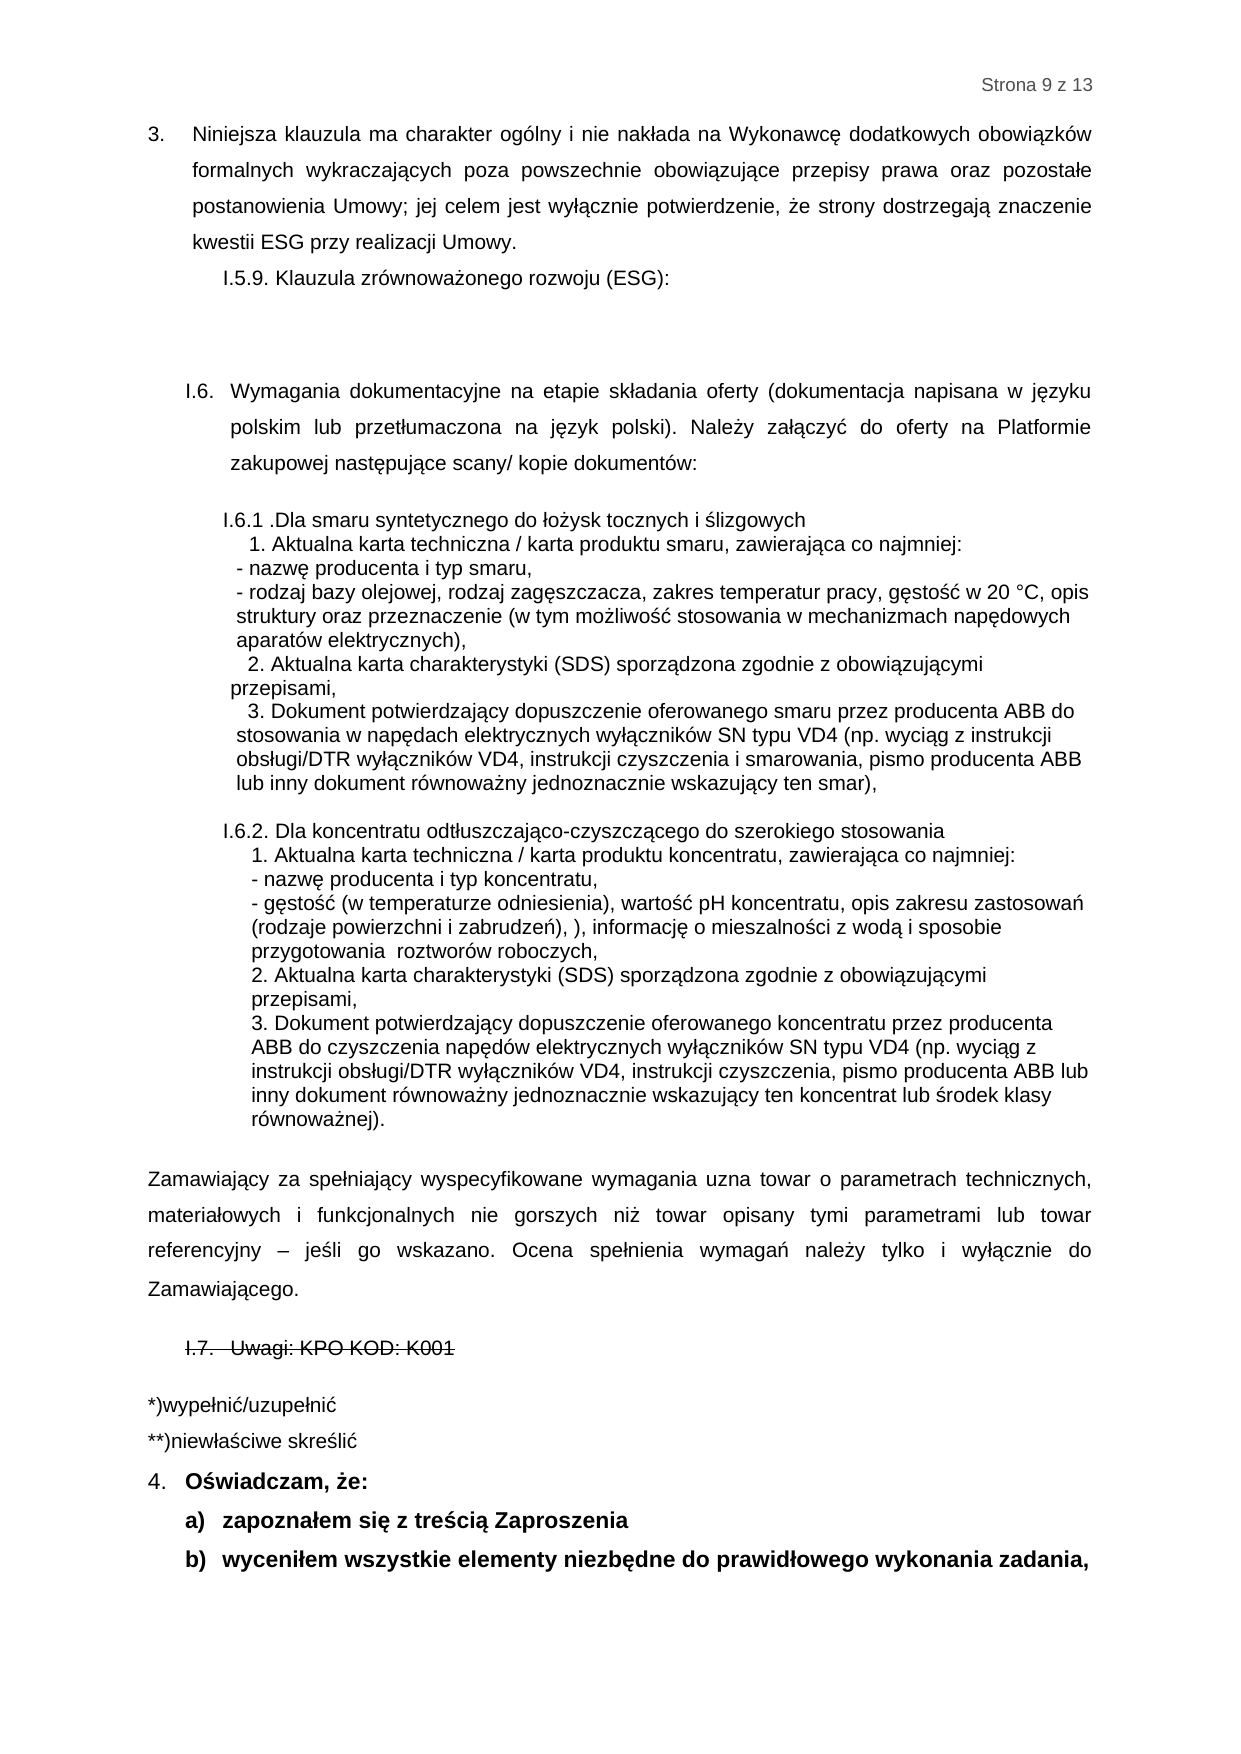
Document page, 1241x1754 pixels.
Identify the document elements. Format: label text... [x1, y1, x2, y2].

text Zamawiający za spełniający wyspecyfikowane wymagania uzna towar o parametrach technicznych, materiałowych i funkcjonalnych nie gorszych niż towar opisany tymi parametrami lub towar referencyjny – jeśli go wskazano. Ocena spełnienia wymagań należy tylko i wyłącznie do Zamawiającego. [148, 1166, 1093, 1302]
text *)wypełnić/uzupełnić [148, 1392, 1093, 1416]
list Wymagania dokumentacyjne na etapie składania oferty (dokumentacja napisana w języku polskim lub przetłumaczona na język polski). Należy załączyć do oferty na Platformie zakupowej następujące scany/ kopie dokumentów: [185, 379, 1093, 475]
text 3. Dokument potwierdzający dopuszczenie oferowanego smaru przez producenta ABB do stosowania w napędach elektrycznych wyłączników SN typu VD4 (np. wyciąg z instrukcji obsługi/DTR wyłączników VD4, instrukcji czyszczenia i smarowania, pismo producenta ABB lub inny dokument równoważny jednoznacznie wskazujący ten smar), [230, 699, 1093, 795]
list Uwagi: KPO KOD: K001 [185, 1336, 1093, 1360]
list Niniejsza klauzula ma charakter ogólny i nie nakłada na Wykonawcę dodatkowych obowiązków formalnych wykraczających poza powszechnie obowiązujące przepisy prawa oraz pozostałe postanowienia Umowy; jej celem jest wyłącznie potwierdzenie, że strony dostrzegają znaczenie kwestii ESG przy realizacji Umowy. [148, 122, 1093, 253]
list Oświadczam, że: [148, 1468, 1093, 1494]
list Klauzula zrównoważonego rozwoju (ESG): [223, 265, 1093, 289]
text I.6.2. Dla koncentratu odtłuszczająco-czyszczącego do szerokiego stosowania 1. Aktualna karta techniczna / karta produktu koncentratu, zawierająca co najmniej: - nazwę producenta i typ koncentratu, - gęstość (w temperaturze odniesienia), wartość pH koncentratu, opis zakresu zastosowań (rodzaje powierzchni i zabrudzeń), ), informację o mieszalności z wodą i sposobie przygotowania roztworów roboczych, 2. Aktualna karta charakterystyki (SDS) sporządzona zgodnie z obowiązującymi przepisami, 3. Dokument potwierdzający dopuszczenie oferowanego koncentratu przez producenta ABB do czyszczenia napędów elektrycznych wyłączników SN typu VD4 (np. wyciąg z instrukcji obsługi/DTR wyłączników VD4, instrukcji czyszczenia, pismo producenta ABB lub inny dokument równoważny jednoznacznie wskazujący ten koncentrat lub środek klasy równoważnej). [148, 819, 1093, 1131]
text 2. Aktualna karta charakterystyki (SDS) sporządzona zgodnie z obowiązującymi przepisami, [230, 651, 1093, 699]
text **)niewłaściwe skreślić [148, 1429, 1093, 1453]
text 1. Aktualna karta techniczna / karta produktu smaru, zawierająca co najmniej: - nazwę producenta i typ smaru, - rodzaj bazy olejowej, rodzaj zagęszczacza, zakres temperatur pracy, gęstość w 20 °C, opis struktury oraz przeznaczenie (w tym możliwość stosowania w mechanizmach napędowych aparatów elektrycznych), [185, 532, 1093, 651]
text I.6.1 .Dla smaru syntetycznego do łożysk tocznych i ślizgowych [223, 508, 1093, 532]
list zapoznałem się z treścią Zaproszenia [185, 1507, 1093, 1533]
list wyceniłem wszystkie elementy niezbędne do prawidłowego wykonania zadania, [185, 1546, 1093, 1572]
